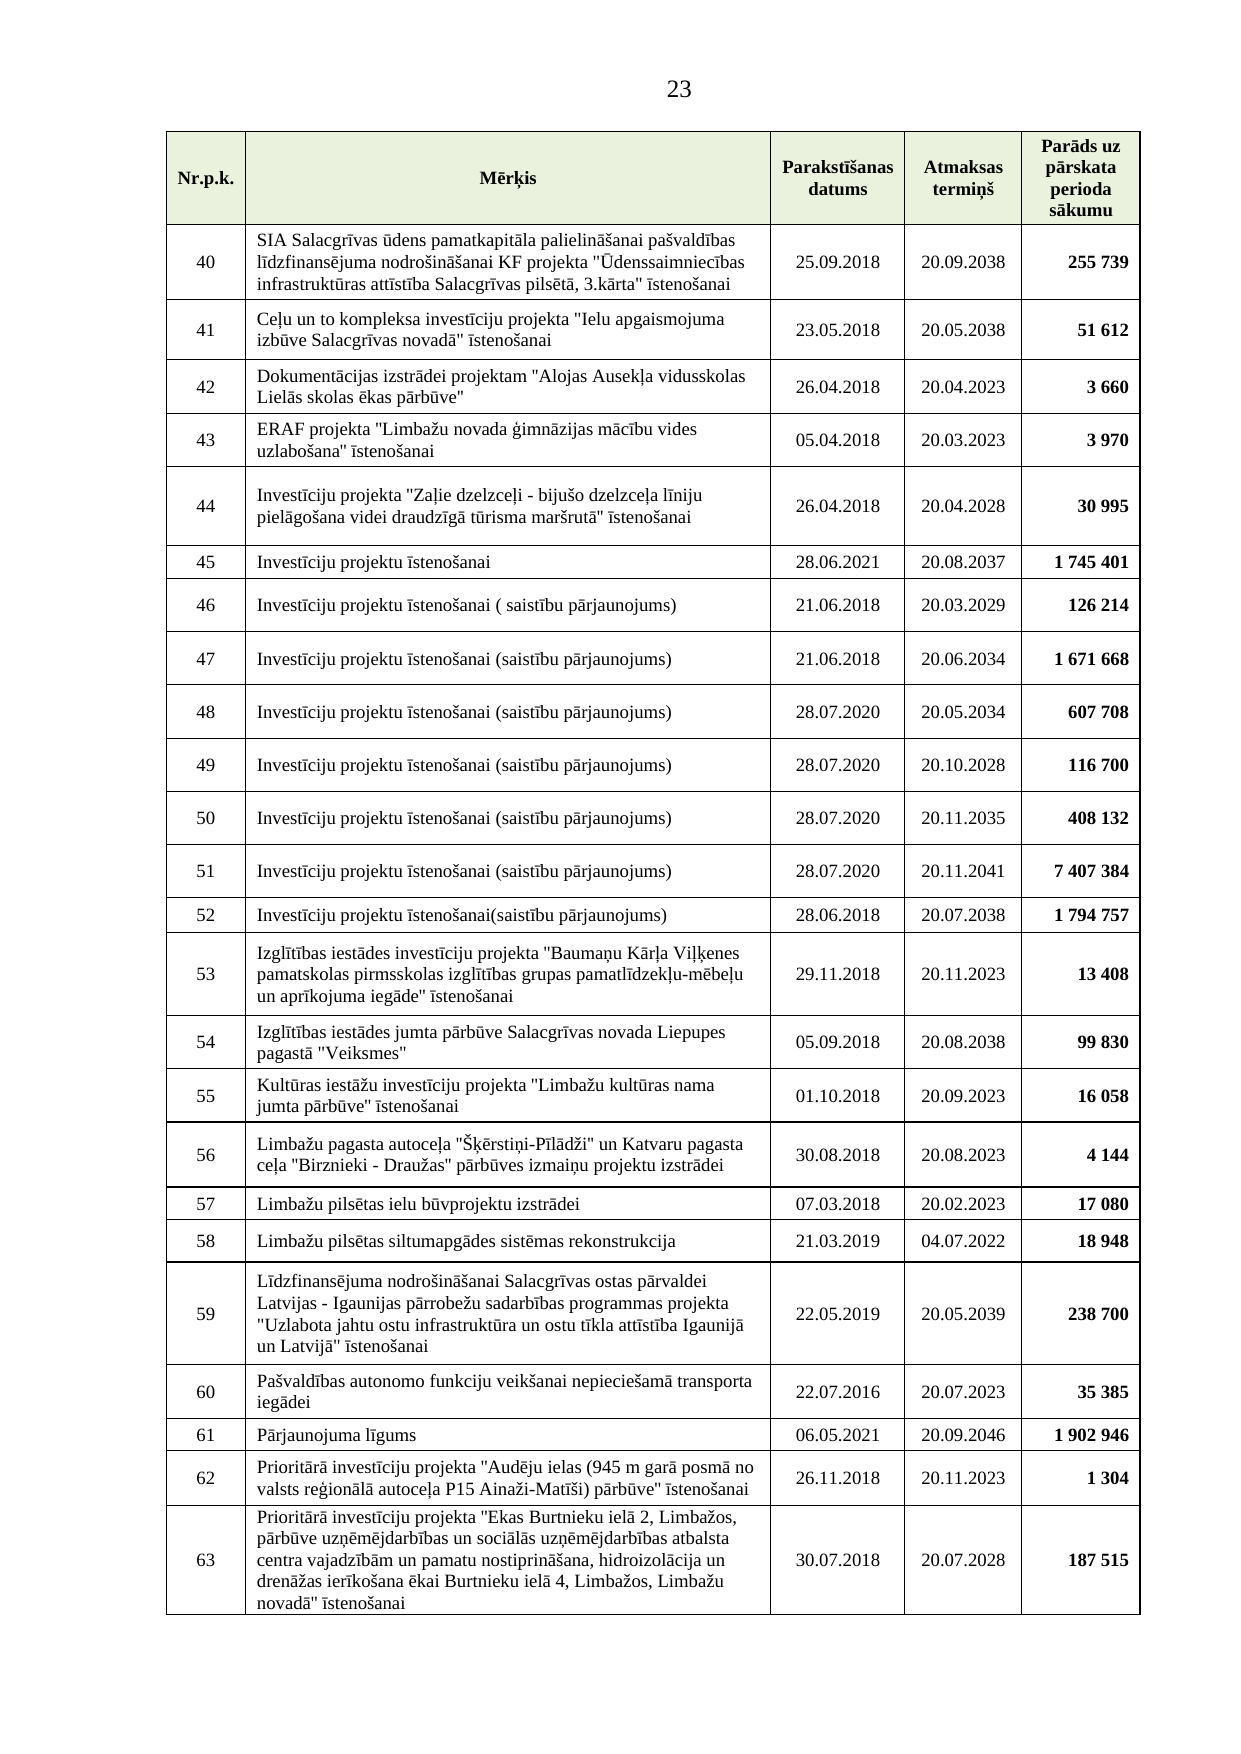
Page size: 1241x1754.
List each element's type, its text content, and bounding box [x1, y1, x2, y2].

table_cell 49 [167, 739, 245, 791]
table_cell 126 214 [1022, 579, 1139, 631]
table_cell 56 [167, 1123, 245, 1186]
table_cell 20.11.2023 [905, 933, 1021, 1015]
table_cell 26.04.2018 [771, 360, 904, 412]
table_cell Izglītības iestādes investīciju projekta ''Baumaņu Kārļa Viļķenes pamatskolas pirmsskolas izglītības grupas pamatlīdzekļu-mēbeļu un aprīkojuma iegāde'' īstenošanai [246, 933, 770, 1015]
table_cell Izglītības iestādes jumta pārbūve Salacgrīvas novada Liepupes pagastā "Veiksmes" [246, 1016, 770, 1068]
table_cell 99 830 [1022, 1016, 1139, 1068]
table_cell 255 739 [1022, 225, 1139, 298]
table_cell Kultūras iestāžu investīciju projekta ''Limbažu kultūras nama jumta pārbūve'' īstenošanai [246, 1069, 770, 1121]
table_cell 30 995 [1022, 467, 1139, 545]
table_cell 20.03.2029 [905, 579, 1021, 631]
table_cell 21.06.2018 [771, 579, 904, 631]
table_cell 26.11.2018 [771, 1451, 904, 1504]
table_cell 4 144 [1022, 1123, 1139, 1186]
table_cell 20.09.2038 [905, 225, 1021, 298]
table_cell 607 708 [1022, 685, 1139, 737]
table_cell 408 132 [1022, 792, 1139, 844]
table_cell 28.07.2020 [771, 739, 904, 791]
table_cell 17 080 [1022, 1188, 1139, 1219]
table_cell 05.09.2018 [771, 1016, 904, 1068]
table_cell 44 [167, 467, 245, 545]
table_cell Investīciju projektu īstenošanai (saistību pārjaunojums) [246, 739, 770, 791]
table_cell 42 [167, 360, 245, 412]
table_cell Pašvaldības autonomo funkciju veikšanai nepieciešamā transporta iegādei [246, 1365, 770, 1417]
table_cell 50 [167, 792, 245, 844]
table_cell 20.05.2034 [905, 685, 1021, 737]
table_cell 20.09.2023 [905, 1069, 1021, 1121]
table_cell 20.11.2035 [905, 792, 1021, 844]
table_cell 3 970 [1022, 414, 1139, 466]
table_cell ERAF projekta ''Limbažu novada ģimnāzijas mācību vides uzlabošana'' īstenošanai [246, 414, 770, 466]
table_cell 20.10.2028 [905, 739, 1021, 791]
table_cell 59 [167, 1263, 245, 1364]
table_cell 1 794 757 [1022, 898, 1139, 932]
table_cell 21.06.2018 [771, 632, 904, 684]
table_cell 41 [167, 300, 245, 359]
table_cell Limbažu pilsētas ielu būvprojektu izstrādei [246, 1188, 770, 1219]
table_cell 28.06.2021 [771, 546, 904, 578]
table_cell 1 671 668 [1022, 632, 1139, 684]
table_cell Dokumentācijas izstrādei projektam ''Alojas Ausekļa vidusskolas Lielās skolas ēkas pārbūve'' [246, 360, 770, 412]
table_cell 3 660 [1022, 360, 1139, 412]
table_header Parāds uz pārskata perioda sākumu [1022, 132, 1139, 224]
table_cell Investīciju projektu īstenošanai (saistību pārjaunojums) [246, 632, 770, 684]
table_cell Limbažu pilsētas siltumapgādes sistēmas rekonstrukcija [246, 1220, 770, 1261]
table_cell 1 902 946 [1022, 1419, 1139, 1450]
table_cell 1 745 401 [1022, 546, 1139, 578]
table_cell 30.08.2018 [771, 1123, 904, 1186]
table_cell Pārjaunojuma līgums [246, 1419, 770, 1450]
table_cell 28.07.2020 [771, 685, 904, 737]
table_header Nr.p.k. [167, 132, 245, 224]
table_cell Investīciju projektu īstenošanai [246, 546, 770, 578]
table_cell 20.05.2039 [905, 1263, 1021, 1364]
table_cell 43 [167, 414, 245, 466]
table_cell SIA Salacgrīvas ūdens pamatkapitāla palielināšanai pašvaldības līdzfinansējuma nodrošināšanai KF projekta "Ūdenssaimniecības infrastruktūras attīstība Salacgrīvas pilsētā, 3.kārta" īstenošanai [246, 225, 770, 298]
table_cell 20.05.2038 [905, 300, 1021, 359]
table_cell Investīciju projektu īstenošanai(saistību pārjaunojums) [246, 898, 770, 932]
table_header Atmaksas termiņš [905, 132, 1021, 224]
table_cell 116 700 [1022, 739, 1139, 791]
table_cell Prioritārā investīciju projekta ''Ekas Burtnieku ielā 2, Limbažos, pārbūve uzņēmējdarbības un sociālās uzņēmējdarbības atbalsta centra vajadzībām un pamatu nostiprināšana, hidroizolācija un drenāžas ierīkošana ēkai Burtnieku ielā 4, Limbažos, Limbažu novadā'' īstenošanai [246, 1506, 770, 1613]
table_cell 63 [167, 1506, 245, 1613]
table_cell 55 [167, 1069, 245, 1121]
table_cell Limbažu pagasta autoceļa ''Šķērstiņi-Pīlādži'' un Katvaru pagasta ceļa ''Birznieki - Draužas'' pārbūves izmaiņu projektu izstrādei [246, 1123, 770, 1186]
table_cell 28.06.2018 [771, 898, 904, 932]
table_cell 28.07.2020 [771, 792, 904, 844]
table_cell 20.11.2023 [905, 1451, 1021, 1504]
table_cell 20.03.2023 [905, 414, 1021, 466]
table_cell Investīciju projekta ''Zaļie dzelzceļi - bijušo dzelzceļa līniju pielāgošana videi draudzīgā tūrisma maršrutā'' īstenošanai [246, 467, 770, 545]
table_cell 22.05.2019 [771, 1263, 904, 1364]
table_cell 53 [167, 933, 245, 1015]
table_cell 20.07.2028 [905, 1506, 1021, 1613]
table_cell 187 515 [1022, 1506, 1139, 1613]
table_cell 16 058 [1022, 1069, 1139, 1121]
table_cell 23.05.2018 [771, 300, 904, 359]
table_cell 22.07.2016 [771, 1365, 904, 1417]
table_cell 18 948 [1022, 1220, 1139, 1261]
table_cell 238 700 [1022, 1263, 1139, 1364]
table_cell 21.03.2019 [771, 1220, 904, 1261]
table_cell Investīciju projektu īstenošanai (saistību pārjaunojums) [246, 792, 770, 844]
table_cell 48 [167, 685, 245, 737]
table_cell 20.08.2023 [905, 1123, 1021, 1186]
table_cell Prioritārā investīciju projekta ''Audēju ielas (945 m garā posmā no valsts reģionālā autoceļa P15 Ainaži-Matīši) pārbūve'' īstenošanai [246, 1451, 770, 1504]
table_cell 01.10.2018 [771, 1069, 904, 1121]
table_cell 20.09.2046 [905, 1419, 1021, 1450]
table_header Mērķis [246, 132, 770, 224]
table_cell 45 [167, 546, 245, 578]
table_cell 1 304 [1022, 1451, 1139, 1504]
table_cell 7 407 384 [1022, 845, 1139, 897]
table_cell 62 [167, 1451, 245, 1504]
table_cell 28.07.2020 [771, 845, 904, 897]
table_cell 20.06.2034 [905, 632, 1021, 684]
table_cell Investīciju projektu īstenošanai ( saistību pārjaunojums) [246, 579, 770, 631]
table_cell 04.07.2022 [905, 1220, 1021, 1261]
table_cell 61 [167, 1419, 245, 1450]
table_cell 05.04.2018 [771, 414, 904, 466]
table_cell 52 [167, 898, 245, 932]
table_cell 47 [167, 632, 245, 684]
table_cell 20.08.2037 [905, 546, 1021, 578]
table_cell 54 [167, 1016, 245, 1068]
table_cell 30.07.2018 [771, 1506, 904, 1613]
table_cell Līdzfinansējuma nodrošināšanai Salacgrīvas ostas pārvaldei Latvijas - Igaunijas pārrobežu sadarbības programmas projekta "Uzlabota jahtu ostu infrastruktūra un ostu tīkla attīstība Igaunijā un Latvijā" īstenošanai [246, 1263, 770, 1364]
table_cell 51 [167, 845, 245, 897]
table_cell 46 [167, 579, 245, 631]
table_cell 13 408 [1022, 933, 1139, 1015]
table_cell 20.07.2023 [905, 1365, 1021, 1417]
table_cell 06.05.2021 [771, 1419, 904, 1450]
table_header Parakstīšanas datums [771, 132, 904, 224]
table_cell 35 385 [1022, 1365, 1139, 1417]
table_cell 20.07.2038 [905, 898, 1021, 932]
table_cell Investīciju projektu īstenošanai (saistību pārjaunojums) [246, 685, 770, 737]
table_cell 29.11.2018 [771, 933, 904, 1015]
table_cell 51 612 [1022, 300, 1139, 359]
table_cell 60 [167, 1365, 245, 1417]
table_cell 20.04.2023 [905, 360, 1021, 412]
table_cell 20.11.2041 [905, 845, 1021, 897]
table_cell 40 [167, 225, 245, 298]
table_cell 25.09.2018 [771, 225, 904, 298]
table_cell 20.04.2028 [905, 467, 1021, 545]
table_cell Investīciju projektu īstenošanai (saistību pārjaunojums) [246, 845, 770, 897]
table_cell 07.03.2018 [771, 1188, 904, 1219]
table_cell 20.08.2038 [905, 1016, 1021, 1068]
table_cell 20.02.2023 [905, 1188, 1021, 1219]
table_cell 57 [167, 1188, 245, 1219]
table_cell 26.04.2018 [771, 467, 904, 545]
table_cell Ceļu un to kompleksa investīciju projekta "Ielu apgaismojuma izbūve Salacgrīvas novadā" īstenošanai [246, 300, 770, 359]
table_cell 58 [167, 1220, 245, 1261]
